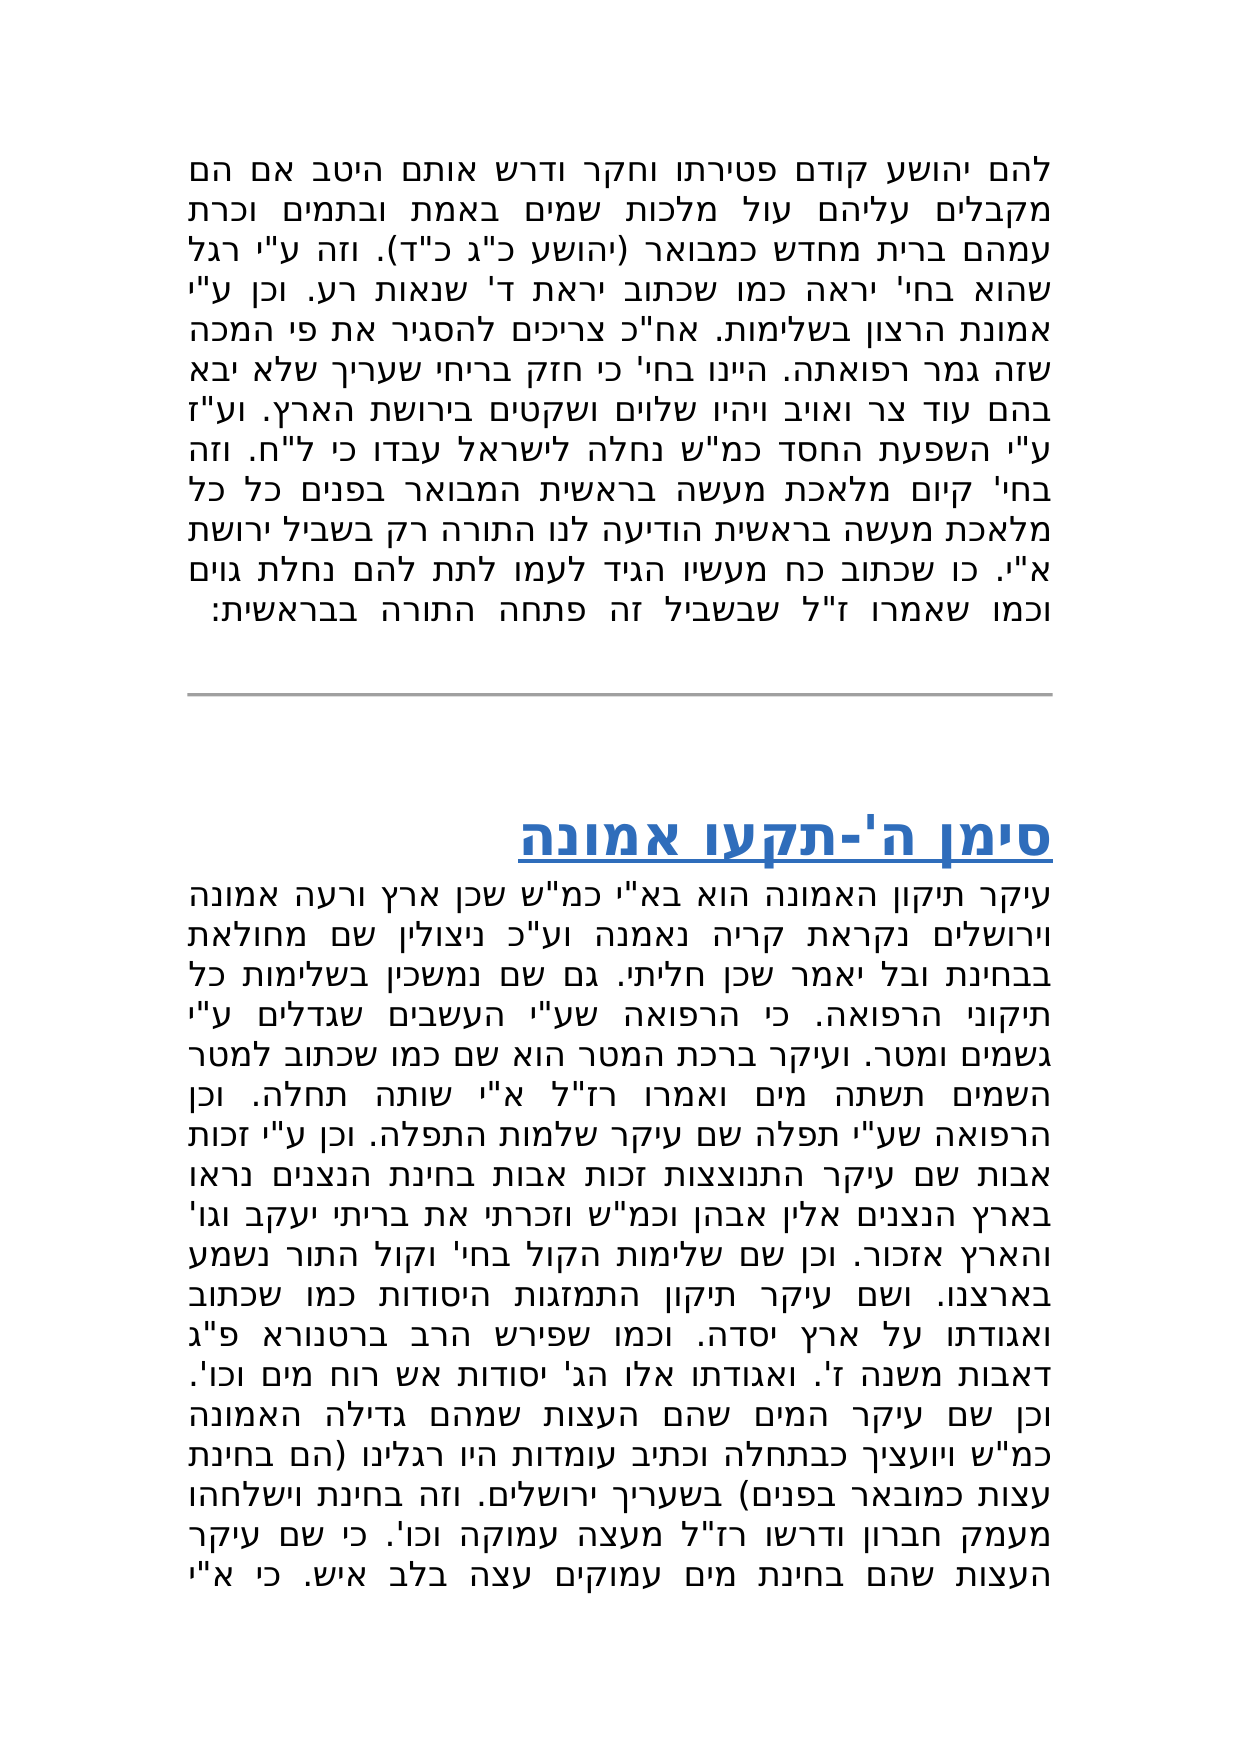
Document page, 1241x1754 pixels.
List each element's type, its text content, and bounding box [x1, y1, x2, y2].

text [187, 874, 1053, 1594]
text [187, 150, 1053, 659]
text סימן ה'-תקעו אמונה [187, 804, 1053, 869]
